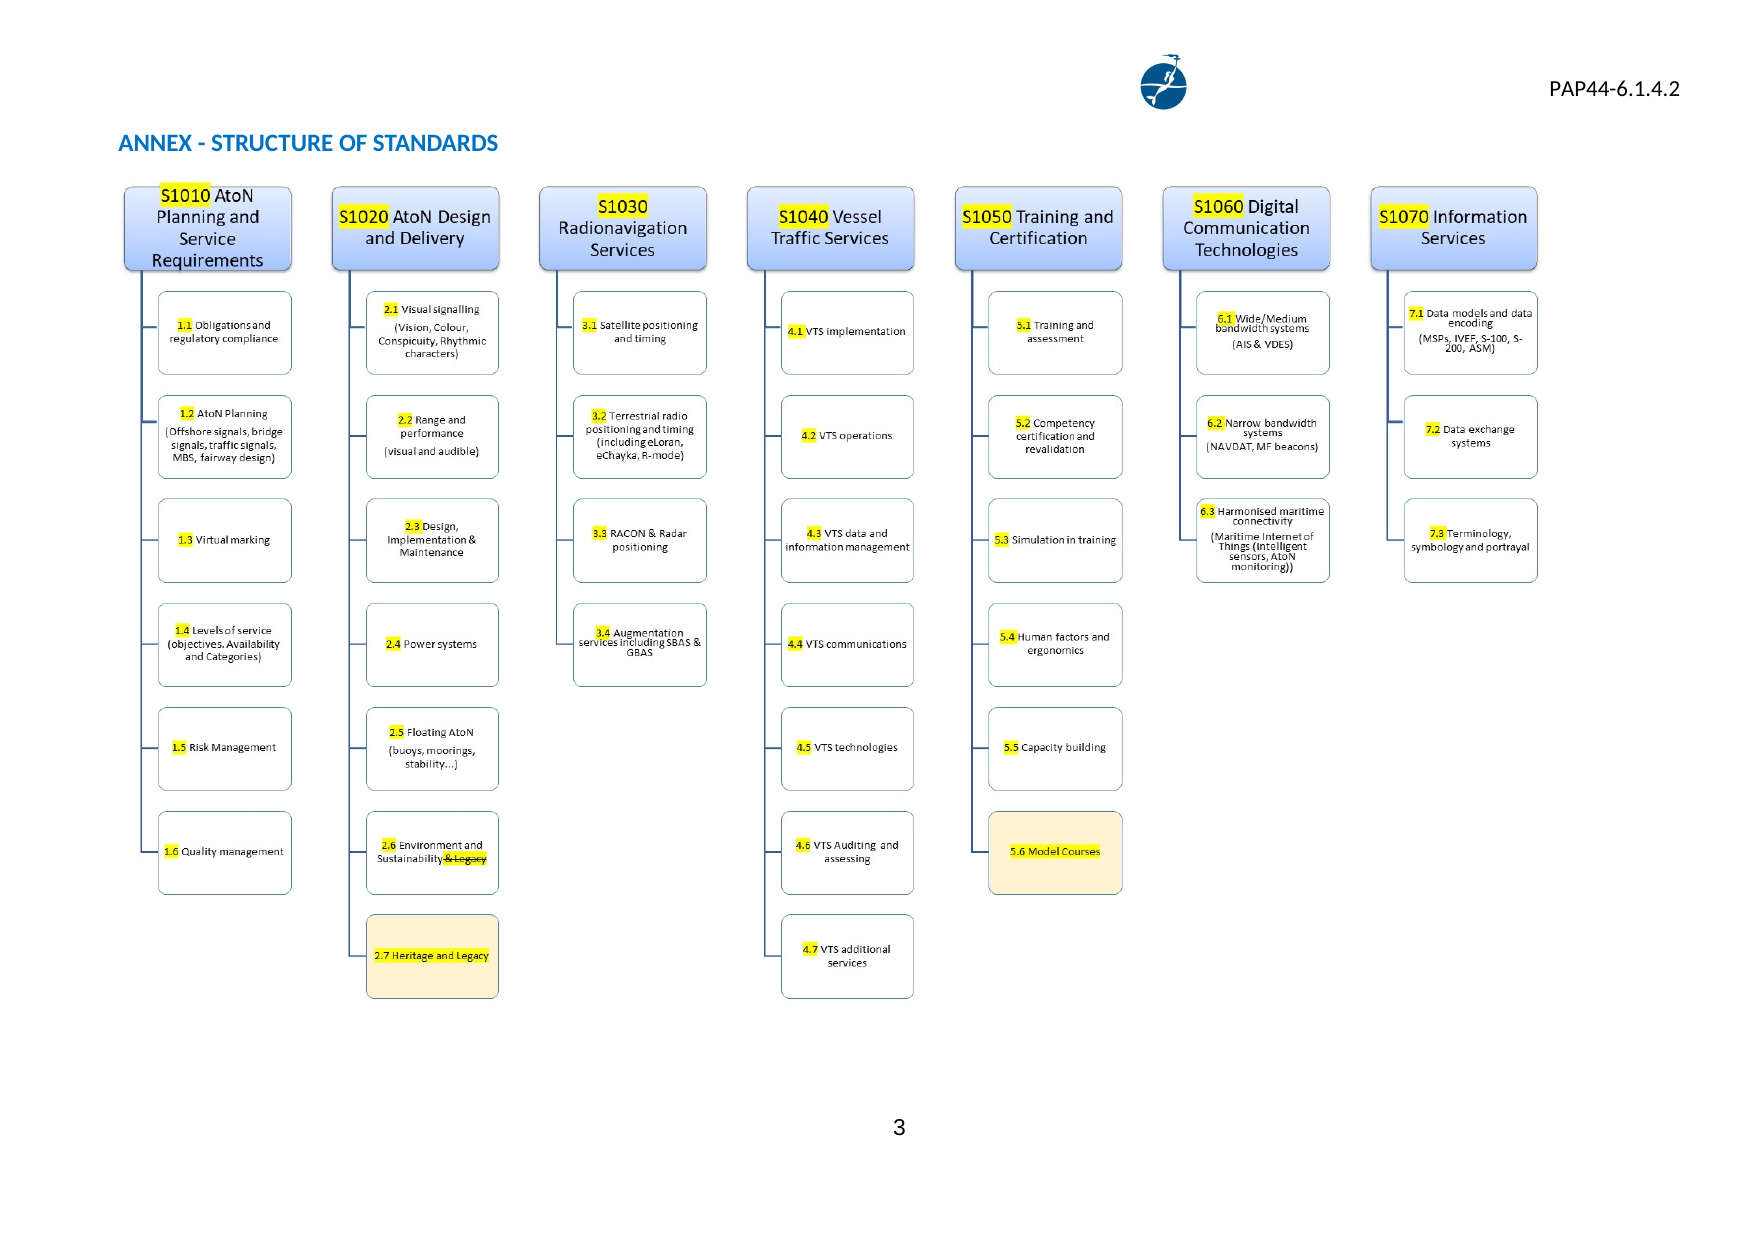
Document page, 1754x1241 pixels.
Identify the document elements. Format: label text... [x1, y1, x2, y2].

picture [118, 170, 1550, 1015]
subtitle Annex - Structure of standards [118, 127, 1680, 157]
picture [1118, 46, 1207, 134]
